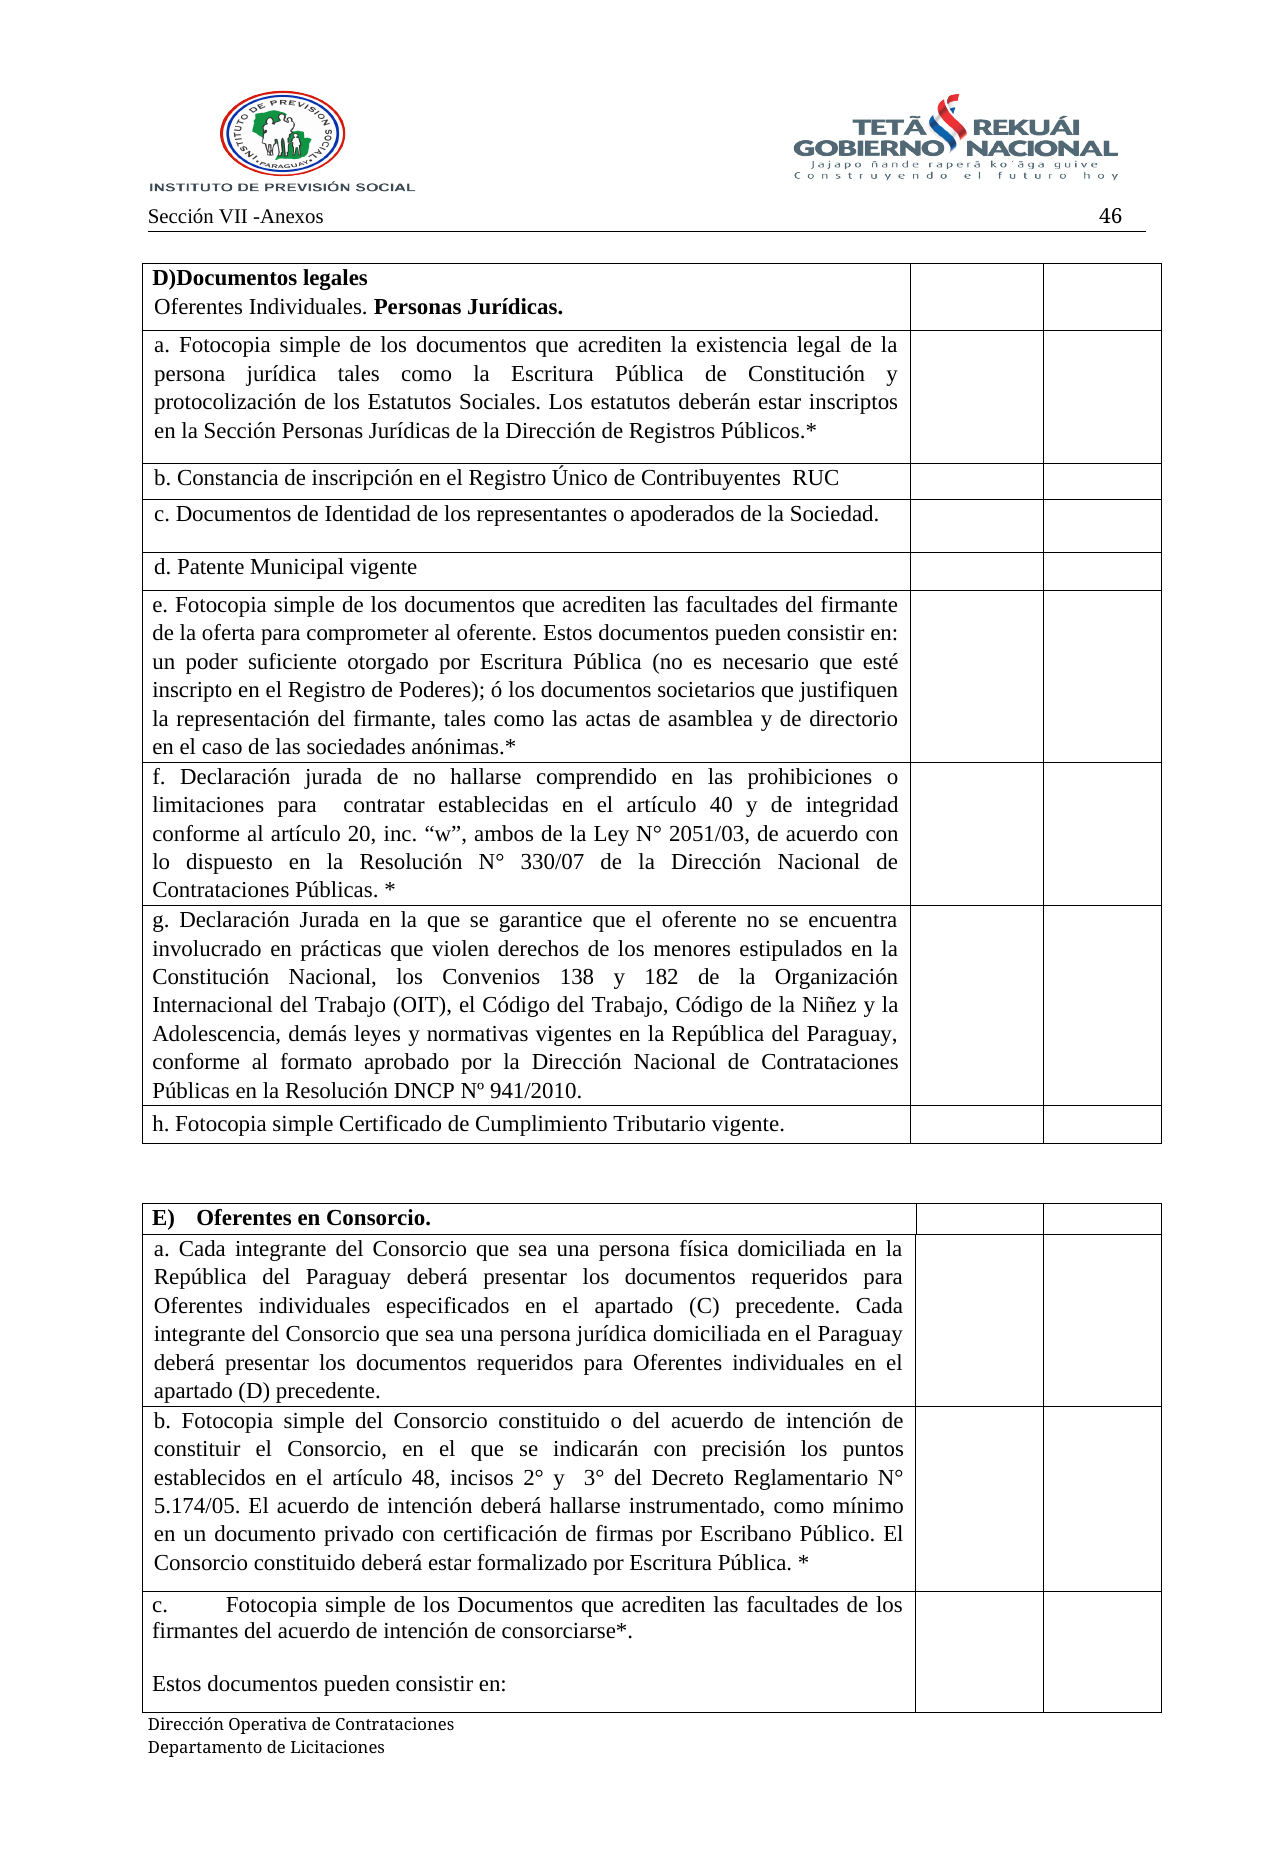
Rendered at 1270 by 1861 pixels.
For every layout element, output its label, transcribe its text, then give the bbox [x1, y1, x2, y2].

table_cell [1044, 553, 1161, 590]
table_cell a. Fotocopia simple de los documentos que acrediten la existencia legal de la persona jurídica tales como la Escritura Pública de Constitución y protocolización de los Estatutos Sociales. Los estatutos deberán estar inscriptos en la Sección Personas Jurídicas de la Dirección de Registros Públicos.* [143, 331, 910, 463]
table_cell [911, 553, 1043, 590]
table_cell d. Patente Municipal vigente [143, 553, 910, 590]
table_cell c. Documentos de Identidad de los representantes o apoderados de la Sociedad. [143, 500, 910, 552]
table_cell [911, 464, 1043, 499]
table_cell [911, 1106, 1043, 1143]
table_cell b. Fotocopia simple del Consorcio constituido o del acuerdo de intención de constituir el Consorcio, en el que se indicarán con precisión los puntos establecidos en el artículo 48, incisos 2° y 3° del Decreto Reglamentario N° 5.174/05. El acuerdo de intención deberá hallarse instrumentado, como mínimo en un documento privado con certificación de firmas por Escribano Público. El Consorcio constituido deberá estar formalizado por Escritura Pública. * [143, 1407, 915, 1591]
table_header [917, 1204, 1043, 1234]
table_cell a. Cada integrante del Consorcio que sea una persona física domiciliada en la República del Paraguay deberá presentar los documentos requeridos para Oferentes individuales especificados en el apartado (C) precedente. Cada integrante del Consorcio que sea una persona jurídica domiciliada en el Paraguay deberá presentar los documentos requeridos para Oferentes individuales en el apartado (D) precedente. [143, 1235, 915, 1406]
table_cell [1044, 500, 1161, 552]
table_cell f. Declaración jurada de no hallarse comprendido en las prohibiciones o limitaciones para contratar establecidas en el artículo 40 y de integridad conforme al artículo 20, inc. “w”, ambos de la Ley N° 2051/03, de acuerdo con lo dispuesto en la Resolución N° 330/07 de la Dirección Nacional de Contrataciones Públicas. * [143, 763, 910, 905]
table_cell [1044, 1407, 1161, 1591]
table_cell [916, 1235, 1043, 1406]
table_cell [1044, 464, 1161, 499]
table_header D)Documentos legales Oferentes Individuales. Personas Jurídicas. [143, 264, 910, 330]
table_header [1044, 264, 1161, 330]
table_cell h. Fotocopia simple Certificado de Cumplimiento Tributario vigente. [143, 1106, 910, 1143]
table_cell [1044, 1592, 1161, 1712]
table_cell [1044, 763, 1161, 905]
table_header E) Oferentes en Consorcio. [143, 1204, 916, 1234]
table_header [1044, 1204, 1161, 1234]
table_cell [1044, 331, 1161, 463]
table_header [911, 264, 1043, 330]
table_cell [1044, 1235, 1161, 1406]
table_cell [911, 591, 1043, 762]
table_cell [916, 1407, 1043, 1591]
table_cell [911, 331, 1043, 463]
table_cell [911, 500, 1043, 552]
table_cell [1044, 1106, 1161, 1143]
table_cell [1044, 906, 1161, 1105]
table_cell e. Fotocopia simple de los documentos que acrediten las facultades del firmante de la oferta para comprometer al oferente. Estos documentos pueden consistir en: un poder suficiente otorgado por Escritura Pública (no es necesario que esté inscripto en el Registro de Poderes); ó los documentos societarios que justifiquen la representación del firmante, tales como las actas de asamblea y de directorio en el caso de las sociedades anónimas.* [143, 591, 910, 762]
table_cell [1044, 591, 1161, 762]
table_cell [916, 1592, 1043, 1712]
table_cell [911, 906, 1043, 1105]
table_cell [911, 763, 1043, 905]
picture [147, 73, 1150, 201]
table_cell b. Constancia de inscripción en el Registro Único de Contribuyentes RUC [143, 464, 910, 499]
table_cell g. Declaración Jurada en la que se garantice que el oferente no se encuentra involucrado en prácticas que violen derechos de los menores estipulados en la Constitución Nacional, los Convenios 138 y 182 de la Organización Internacional del Trabajo (OIT), el Código del Trabajo, Código de la Niñez y la Adolescencia, demás leyes y normativas vigentes en la República del Paraguay, conforme al formato aprobado por la Dirección Nacional de Contrataciones Públicas en la Resolución DNCP Nº 941/2010. [143, 906, 910, 1105]
